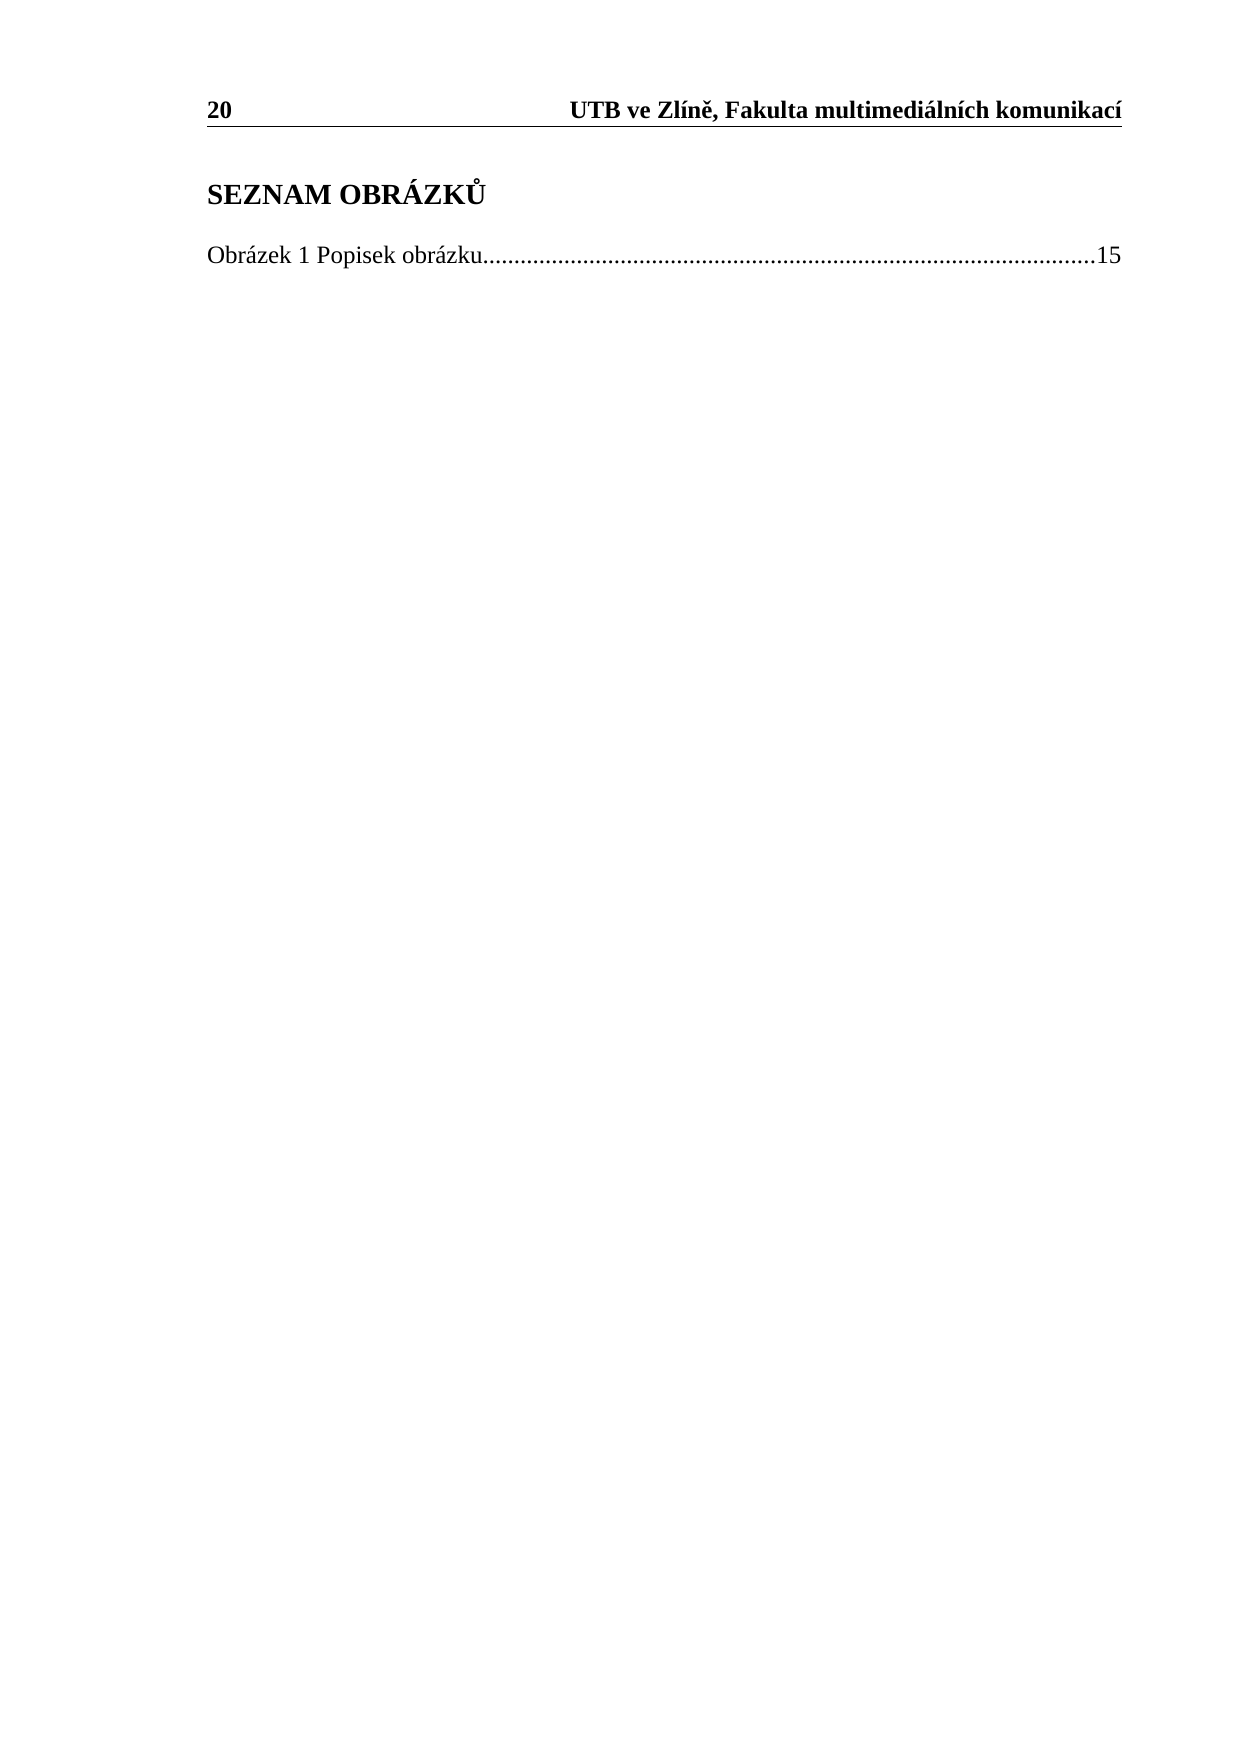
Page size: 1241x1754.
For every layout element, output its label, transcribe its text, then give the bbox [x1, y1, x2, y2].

text Obrázek 1 Popisek obrázku 15 [207, 240, 1122, 269]
text Seznam obrázků [207, 177, 1122, 211]
